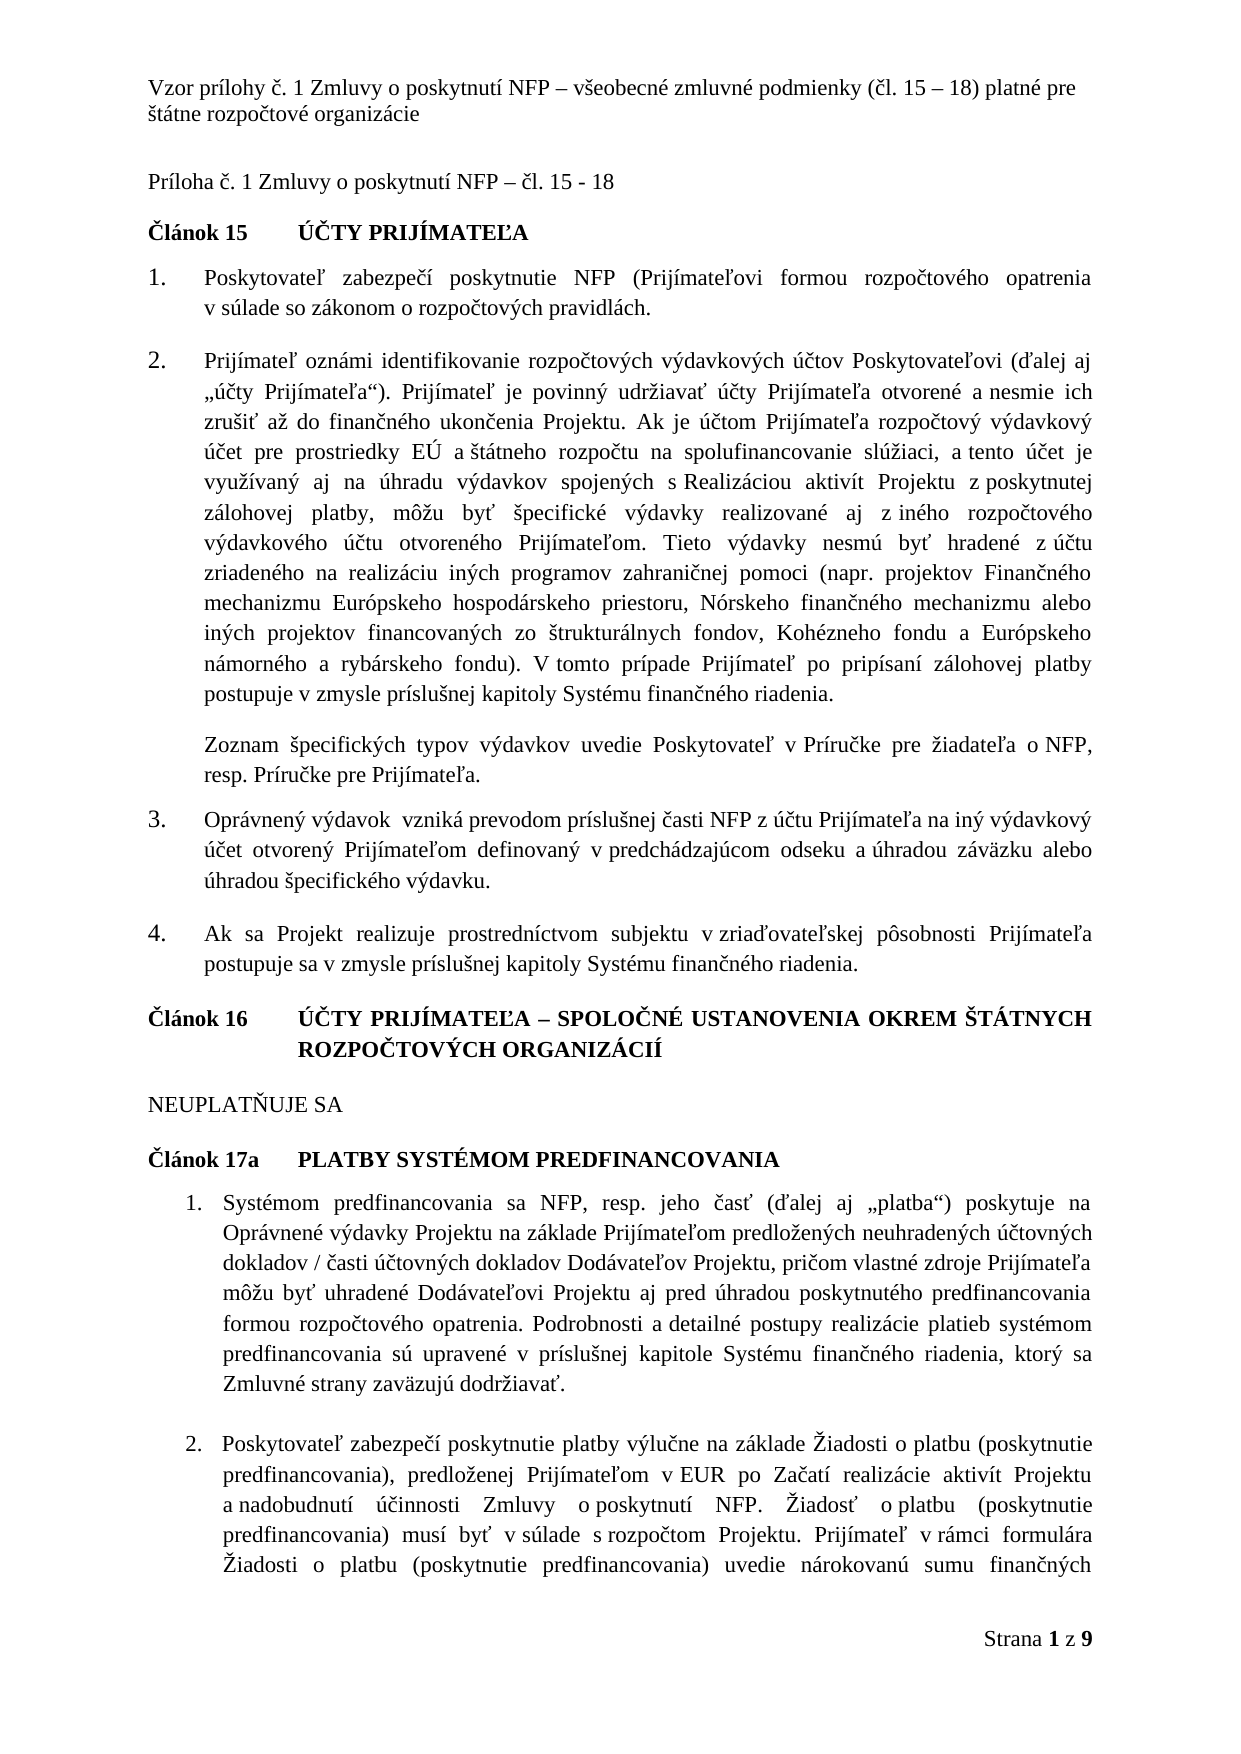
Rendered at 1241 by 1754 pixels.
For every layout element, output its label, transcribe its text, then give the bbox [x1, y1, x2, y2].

list Poskytovateľ zabezpečí poskytnutie NFP (Prijímateľovi formou rozpočtového opatrenia v súlade so zákonom o rozpočtových pravidlách. [148, 262, 1092, 321]
text Zoznam špecifických typov výdavkov uvedie Poskytovateľ v Príručke pre žiadateľa o NFP, resp. Príručke pre Prijímateľa. [204, 731, 1092, 787]
text Článok 16 ÚČTY PRIJÍMATEĽA – SPOLOČNÉ USTANOVENIA OKREM ŠTÁTNYCH ROZPOČTOVÝCH ORGANIZÁCIÍ [148, 1006, 1092, 1062]
text Článok 17a PLATBY SYSTÉMOM PREDFINANCOVANIA [148, 1146, 1092, 1172]
list Oprávnený výdavok vzniká prevodom príslušnej časti NFP z účtu Prijímateľa na iný výdavkový účet otvorený Prijímateľom definovaný v predchádzajúcom odseku a úhradou záväzku alebo úhradou špecifického výdavku. [148, 804, 1092, 893]
list Prijímateľ oznámi identifikovanie rozpočtových výdavkových účtov Poskytovateľovi (ďalej aj „účty Prijímateľa“). Prijímateľ je povinný udržiavať účty Prijímateľa otvorené a nesmie ich zrušiť až do finančného ukončenia Projektu. Ak je účtom Prijímateľa rozpočtový výdavkový účet pre prostriedky EÚ a štátneho rozpočtu na spolufinancovanie slúžiaci, a tento účet je využívaný aj na úhradu výdavkov spojených s Realizáciou aktivít Projektu z poskytnutej zálohovej platby, môžu byť špecifické výdavky realizované aj z iného rozpočtového výdavkového účtu otvoreného Prijímateľom. Tieto výdavky nesmú byť hradené z účtu zriadeného na realizáciu iných programov zahraničnej pomoci (napr. projektov Finančného mechanizmu Európskeho hospodárskeho priestoru, Nórskeho finančného mechanizmu alebo iných projektov financovaných zo štrukturálnych fondov, Kohézneho fondu a Európskeho námorného a rybárskeho fondu). V tomto prípade Prijímateľ po pripísaní zálohovej platby postupuje v zmysle príslušnej kapitoly Systému finančného riadenia. [148, 345, 1092, 706]
text NEUPLATŇUJE SA [148, 1091, 1092, 1117]
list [185, 1431, 1092, 1578]
text Príloha č. 1 Zmluvy o poskytnutí NFP – čl. 15 - 18 [148, 168, 1092, 194]
list Systémom predfinancovania sa NFP, resp. jeho časť (ďalej aj „platba“) poskytuje na Oprávnené výdavky Projektu na základe Prijímateľom predložených neuhradených účtovných dokladov / časti účtovných dokladov Dodávateľov Projektu, pričom vlastné zdroje Prijímateľa môžu byť uhradené Dodávateľovi Projektu aj pred úhradou poskytnutého predfinancovania formou rozpočtového opatrenia. Podrobnosti a detailné postupy realizácie platieb systémom predfinancovania sú upravené v príslušnej kapitole Systému finančného riadenia, ktorý sa Zmluvné strany zaväzujú dodržiavať. [185, 1189, 1092, 1396]
list Ak sa Projekt realizuje prostredníctvom subjektu v zriaďovateľskej pôsobnosti Prijímateľa postupuje sa v zmysle príslušnej kapitoly Systému finančného riadenia. [148, 918, 1092, 977]
text Článok 15 ÚČtY PrijímateľA [148, 219, 1092, 245]
